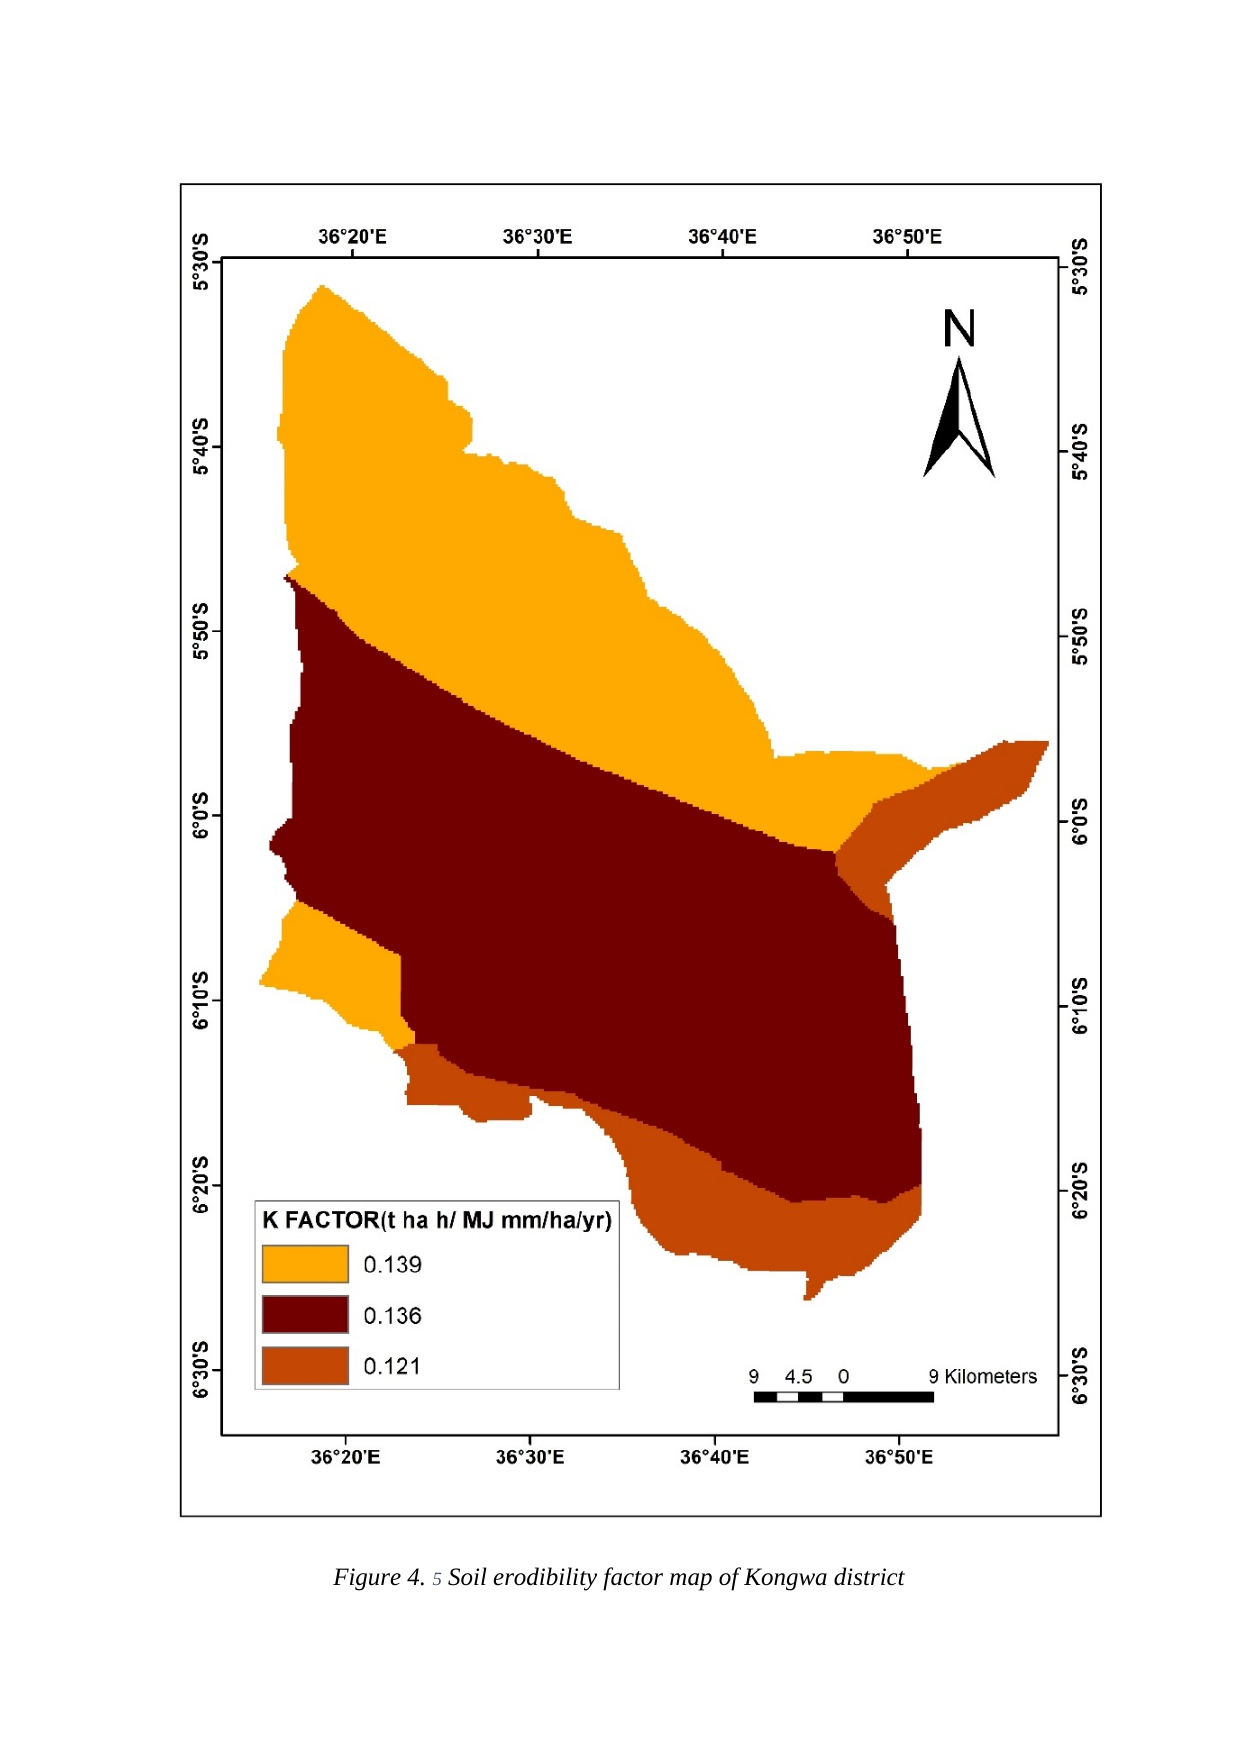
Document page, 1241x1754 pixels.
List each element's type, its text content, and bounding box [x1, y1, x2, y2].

picture [150, 150, 1127, 1532]
